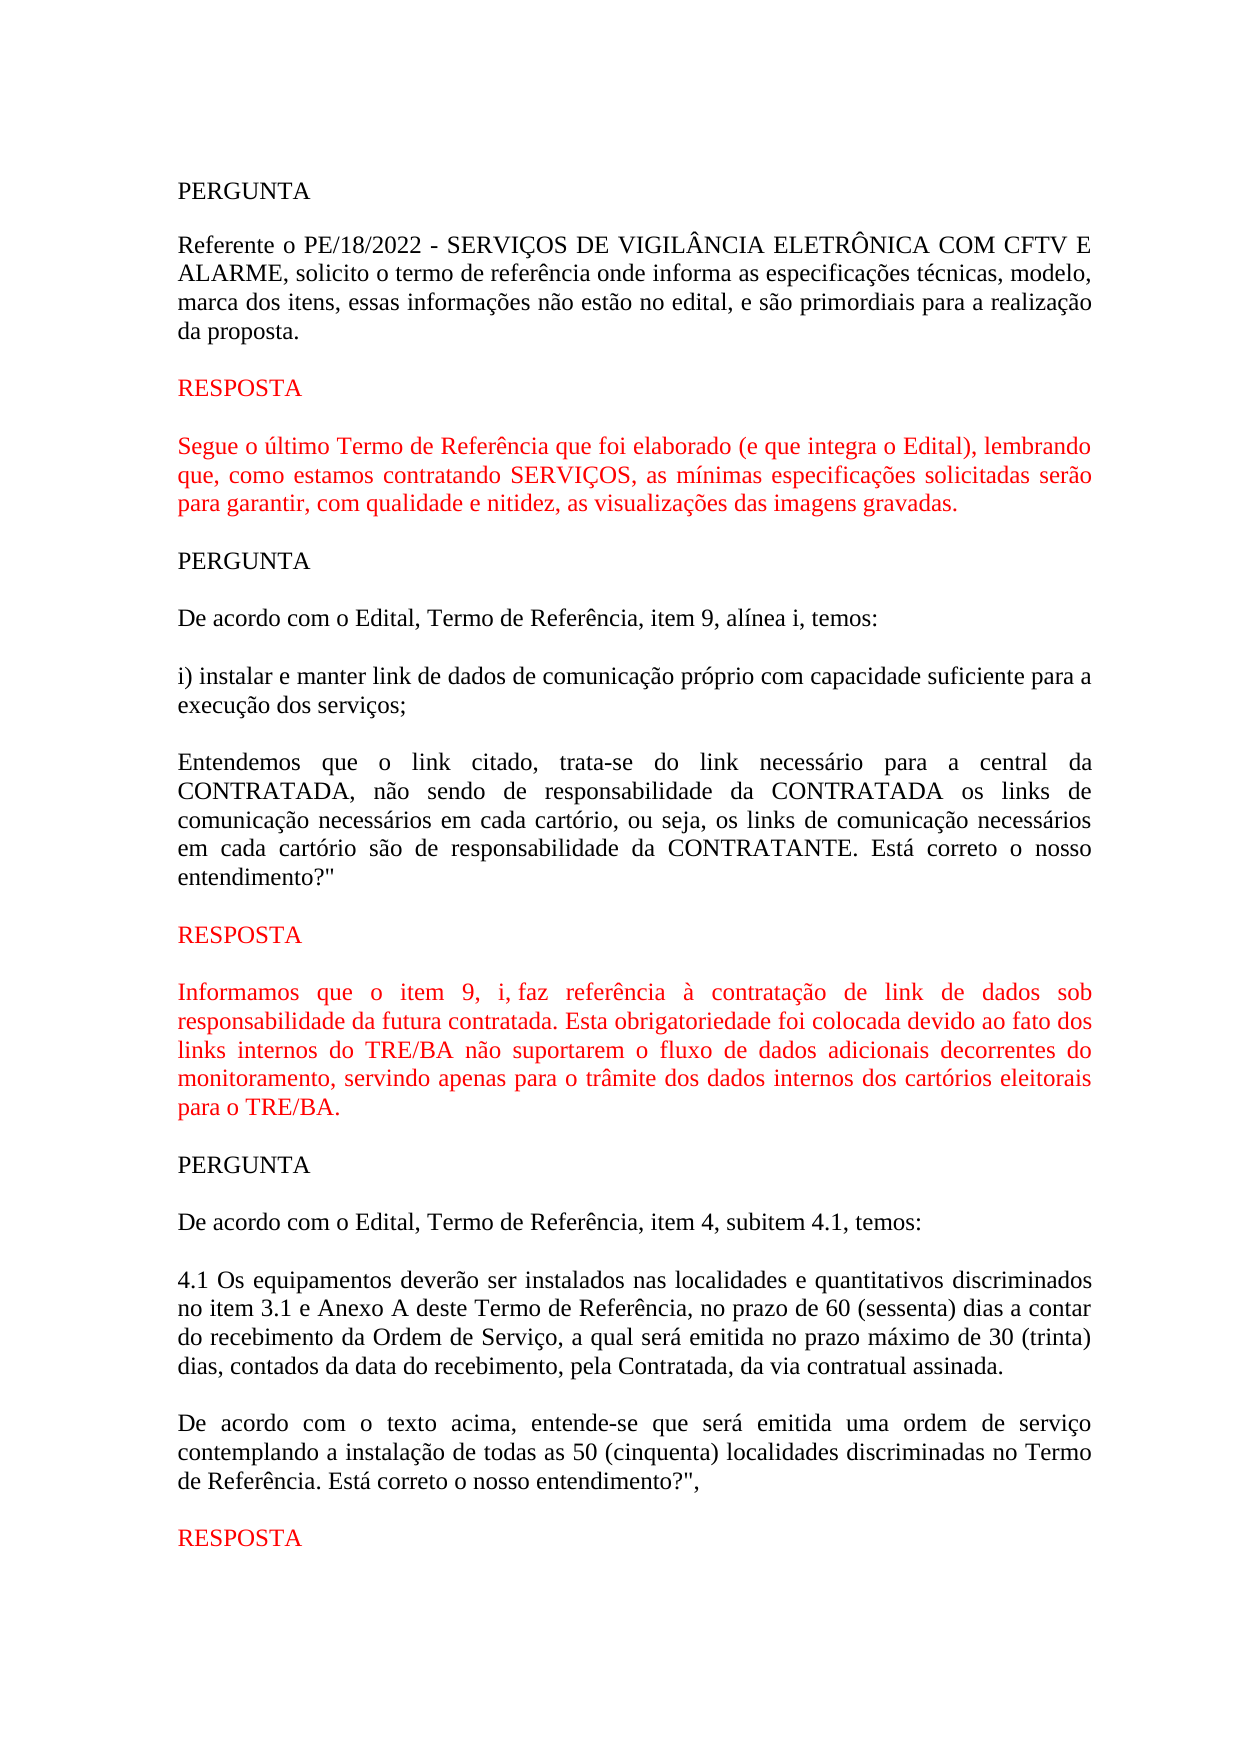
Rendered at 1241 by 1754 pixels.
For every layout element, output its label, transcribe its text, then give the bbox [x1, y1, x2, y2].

text RESPOSTA [177, 920, 1093, 948]
text PERGUNTA [177, 546, 1093, 575]
text Segue o último Termo de Referência que foi elaborado (e que integra o Edital), lembrando que, como estamos contratando SERVIÇOS, as mínimas especificações solicitadas serão para garantir, com qualidade e nitidez, as visualizações das imagens gravadas. [177, 431, 1093, 517]
text 4.1 Os equipamentos deverão ser instalados nas localidades e quantitativos discriminados no item 3.1 e Anexo A deste Termo de Referência, no prazo de 60 (sessenta) dias a contar do recebimento da Ordem de Serviço, a qual será emitida no prazo máximo de 30 (trinta) dias, contados da data do recebimento, pela Contratada, da via contratual assinada. [177, 1265, 1093, 1380]
text i) instalar e manter link de dados de comunicação próprio com capacidade suficiente para a execução dos serviços; [177, 661, 1093, 718]
text RESPOSTA [177, 1523, 1093, 1552]
table_header PERGUNTA [177, 176, 1093, 230]
text RESPOSTA [177, 373, 1093, 402]
text De acordo com o Edital, Termo de Referência, item 9, alínea i, temos: [177, 603, 1093, 632]
text De acordo com o Edital, Termo de Referência, item 4, subitem 4.1, temos: [177, 1207, 1093, 1236]
table_cell Referente o PE/18/2022 - SERVIÇOS DE VIGILÂNCIA ELETRÔNICA COM CFTV E ALARME, solicito o termo de referência onde informa as especificações técnicas, modelo, marca dos itens, essas informações não estão no edital, e são primordiais para a realização da proposta. [177, 230, 1093, 345]
text Informamos que o item 9, i, faz referência à contratação de link de dados sob responsabilidade da futura contratada. Esta obrigatoriedade foi colocada devido ao fato dos links internos do TRE/BA não suportarem o fluxo de dados adicionais decorrentes do monitoramento, servindo apenas para o trâmite dos dados internos dos cartórios eleitorais para o TRE/BA. [177, 977, 1093, 1121]
text PERGUNTA [177, 1150, 1093, 1178]
text De acordo com o texto acima, entende-se que será emitida uma ordem de serviço contemplando a instalação de todas as 50 (cinquenta) localidades discriminadas no Termo de Referência. Está correto o nosso entendimento?", [177, 1408, 1093, 1495]
text Entendemos que o link citado, trata-se do link necessário para a central da CONTRATADA, não sendo de responsabilidade da CONTRATADA os links de comunicação necessários em cada cartório, ou seja, os links de comunicação necessários em cada cartório são de responsabilidade da CONTRATANTE. Está correto o nosso entendimento?" [177, 747, 1093, 891]
